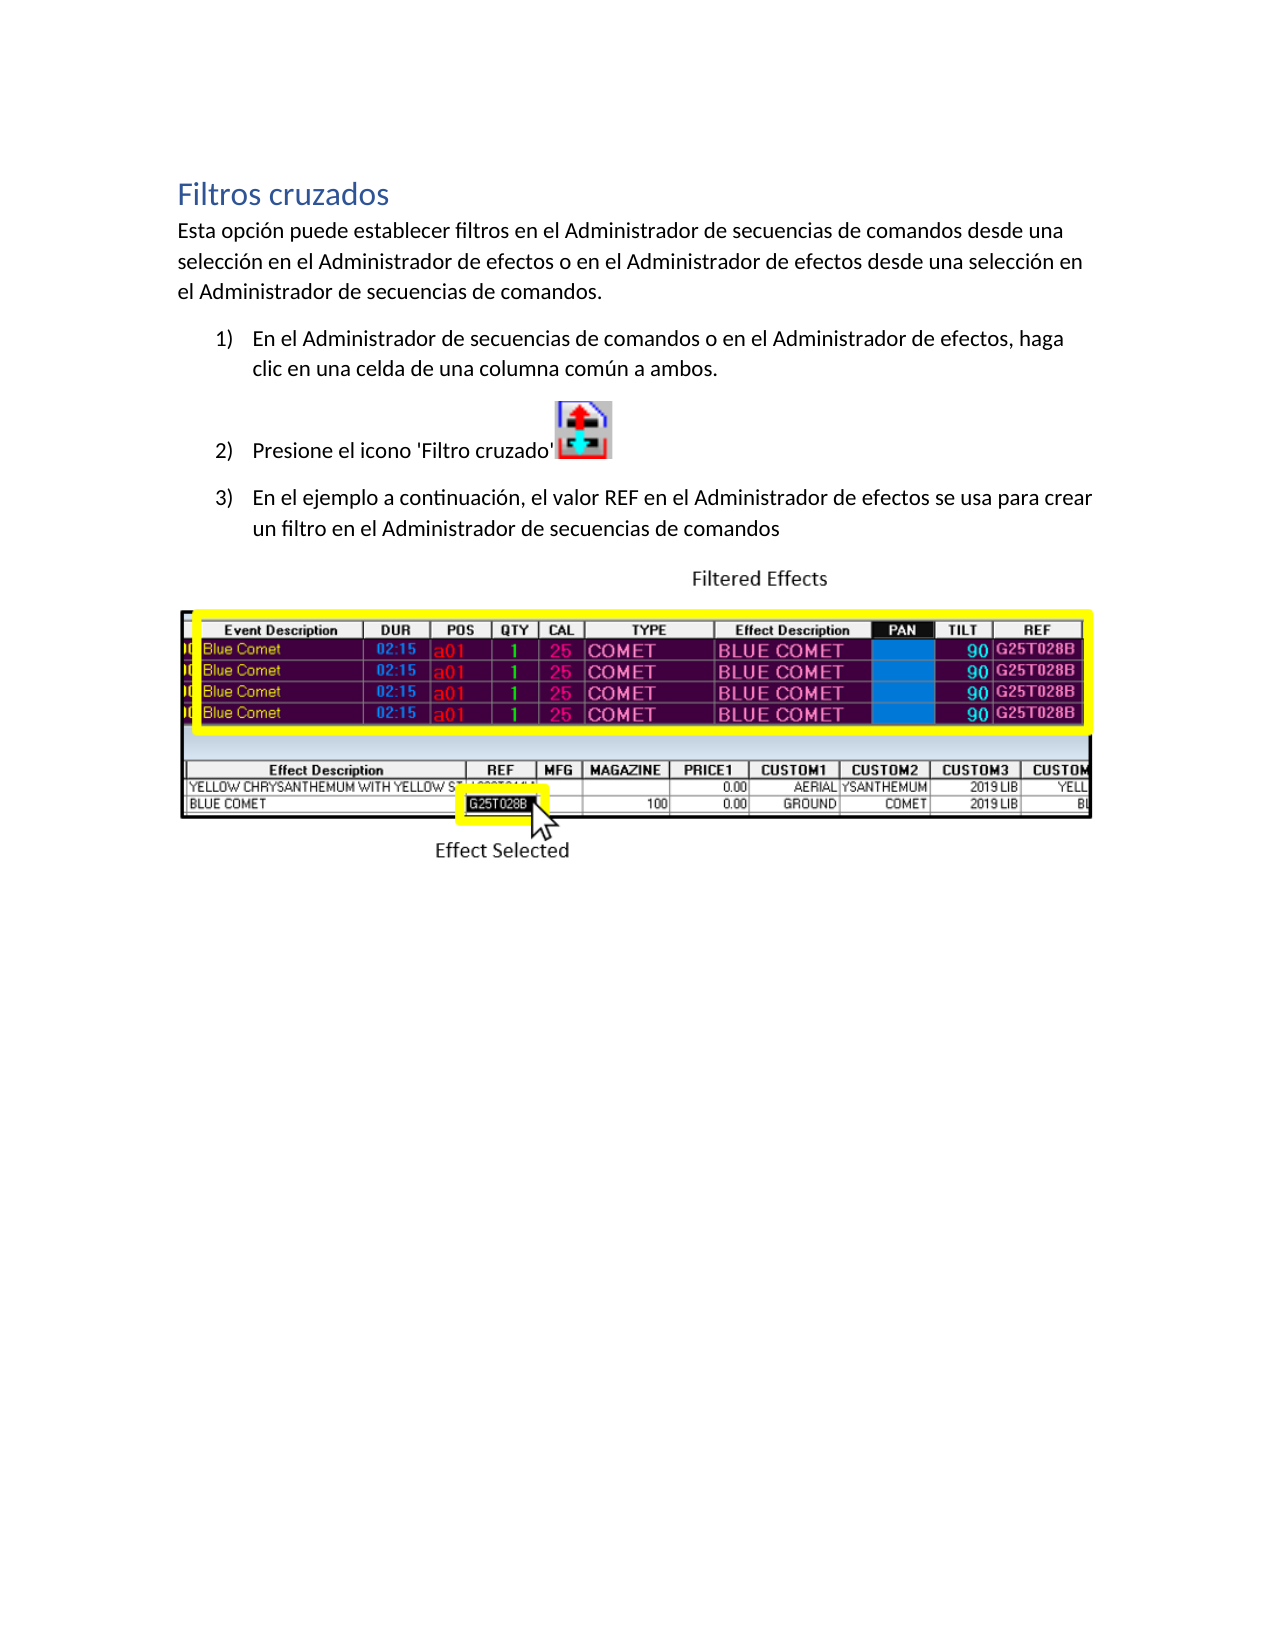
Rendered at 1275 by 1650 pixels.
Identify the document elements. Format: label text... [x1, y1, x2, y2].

list En el ejemplo a continuación, el valor REF en el Administrador de efectos se usa para crear un filtro en el Administrador de secuencias de comandos [215, 483, 1098, 542]
list Presione el icono 'Filtro cruzado' [215, 401, 1098, 465]
picture [177, 560, 1098, 861]
text Esta opción puede establecer filtros en el Administrador de secuencias de comandos desde una selección en el Administrador de efectos o en el Administrador de efectos desde una selección en el Administrador de secuencias de comandos. [177, 217, 1098, 305]
picture [554, 401, 613, 459]
list En el Administrador de secuencias de comandos o en el Administrador de efectos, haga clic en una celda de una columna común a ambos. [215, 324, 1098, 382]
subtitle Filtros cruzados [177, 173, 1098, 213]
